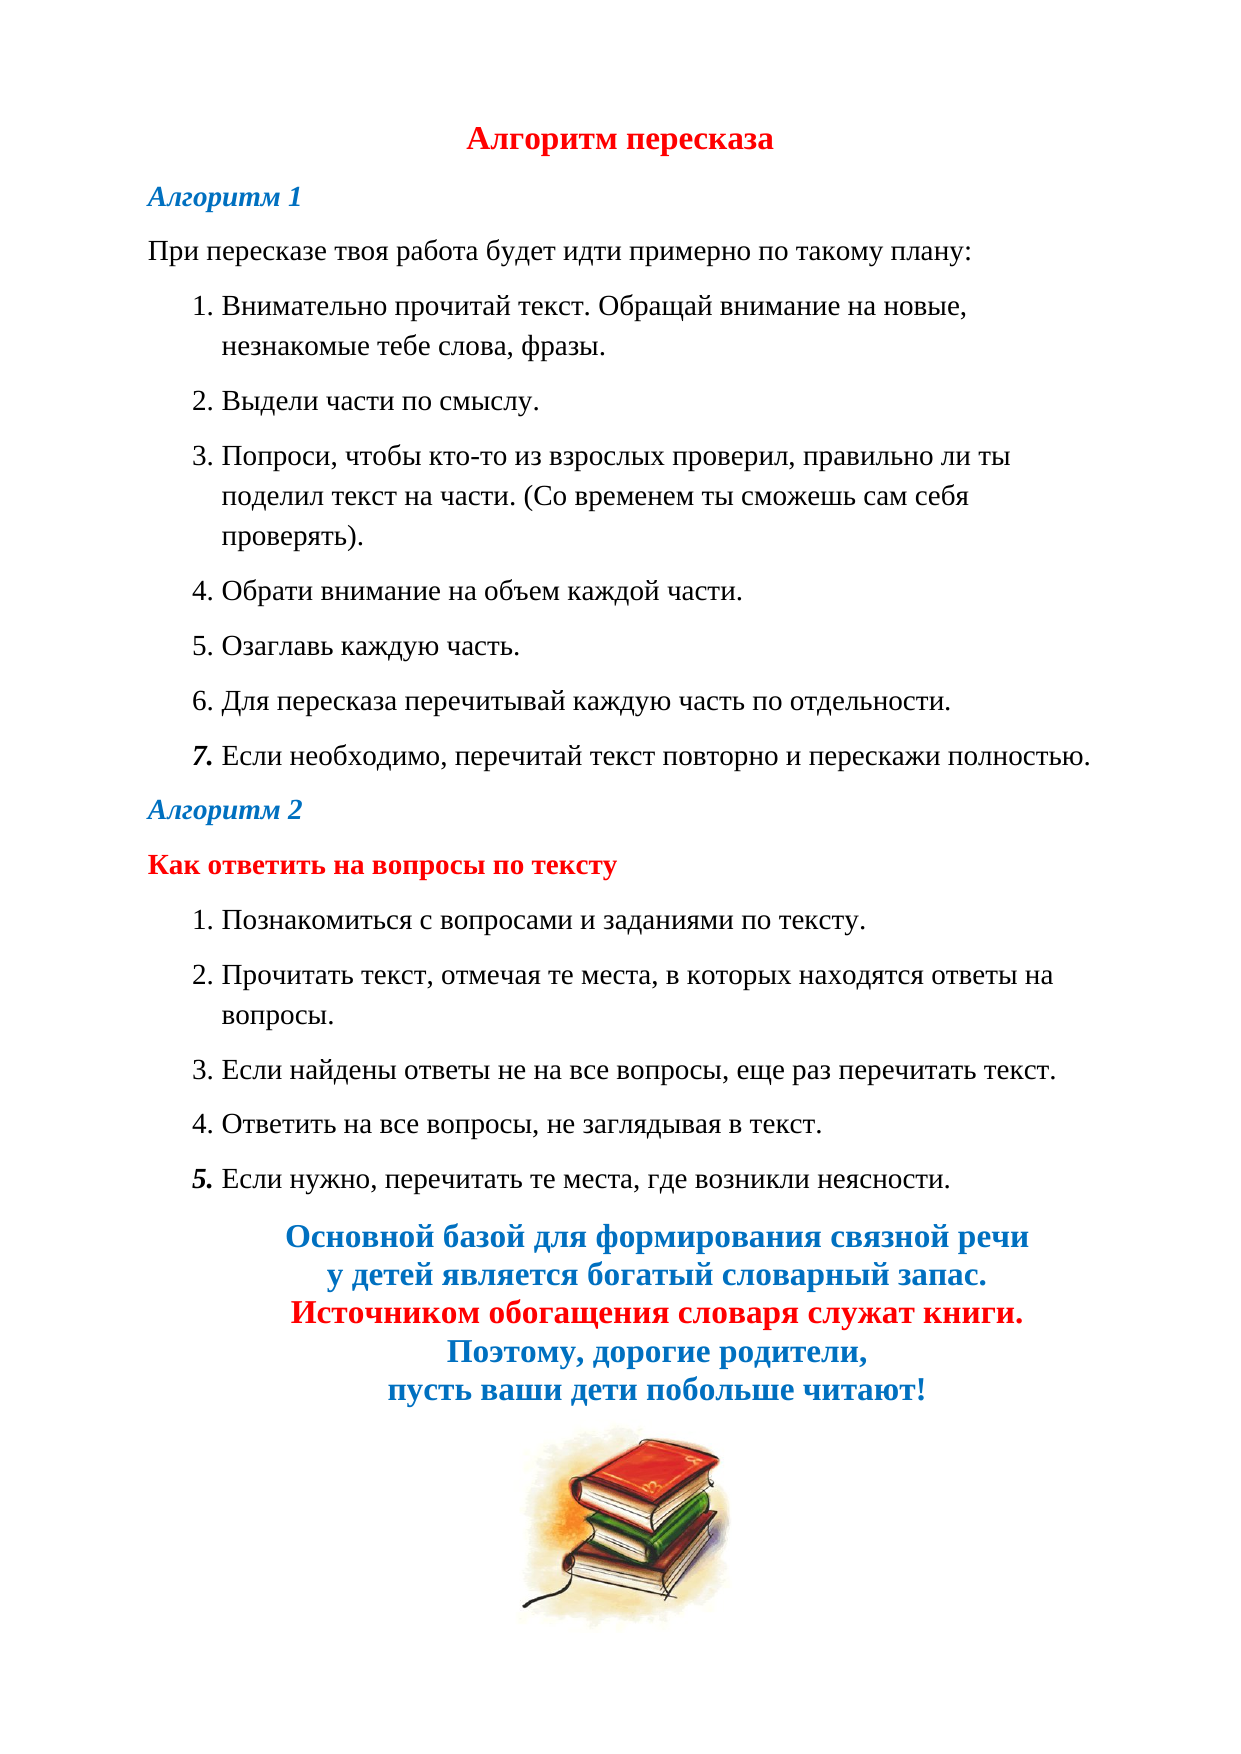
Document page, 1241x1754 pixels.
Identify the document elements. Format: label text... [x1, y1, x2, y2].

list Озаглавь каждую часть. [192, 628, 1092, 662]
picture [507, 1407, 733, 1633]
text Источником обогащения словаря служат книги. [148, 1293, 1092, 1331]
text При пересказе твоя работа будет идти примерно по такому плану: [148, 233, 1092, 267]
text Поэтому, дорогие родители, [148, 1331, 1092, 1369]
list Если найдены ответы не на все вопросы, еще раз перечитать текст. [192, 1052, 1092, 1085]
list Если нужно, перечитать те места, где возникли неясности. [192, 1161, 1092, 1195]
text Основной базой для формирования связной речи [148, 1216, 1092, 1254]
list Попроси, чтобы кто-то из взрослых проверил, правильно ли ты поделил текст на части. (Со временем ты сможешь сам себя проверять). [192, 438, 1092, 552]
list Прочитать текст, отмечая те места, в которых находятся ответы на вопросы. [192, 957, 1092, 1031]
text пусть ваши дети побольше читают! [148, 1369, 1092, 1408]
list Ответить на все вопросы, не заглядывая в текст. [192, 1107, 1092, 1140]
list Если необходимо, перечитай текст повторно и перескажи полностью. [192, 738, 1092, 771]
text Как ответить на вопросы по тексту [148, 847, 1092, 881]
list Выдели части по смыслу. [192, 383, 1092, 417]
list Для пересказа перечитывай каждую часть по отдельности. [192, 683, 1092, 716]
text у детей является богатый словарный запас. [148, 1254, 1092, 1293]
text Алгоритм 2 [148, 792, 1092, 826]
list Познакомиться с вопросами и заданиями по тексту. [192, 902, 1092, 936]
list Обрати внимание на объем каждой части. [192, 573, 1092, 607]
list Внимательно прочитай текст. Обращай внимание на новые, незнакомые тебе слова, фразы. [192, 288, 1092, 362]
text Алгоритм пересказа [148, 118, 1092, 156]
text Алгоритм 1 [148, 179, 1092, 212]
